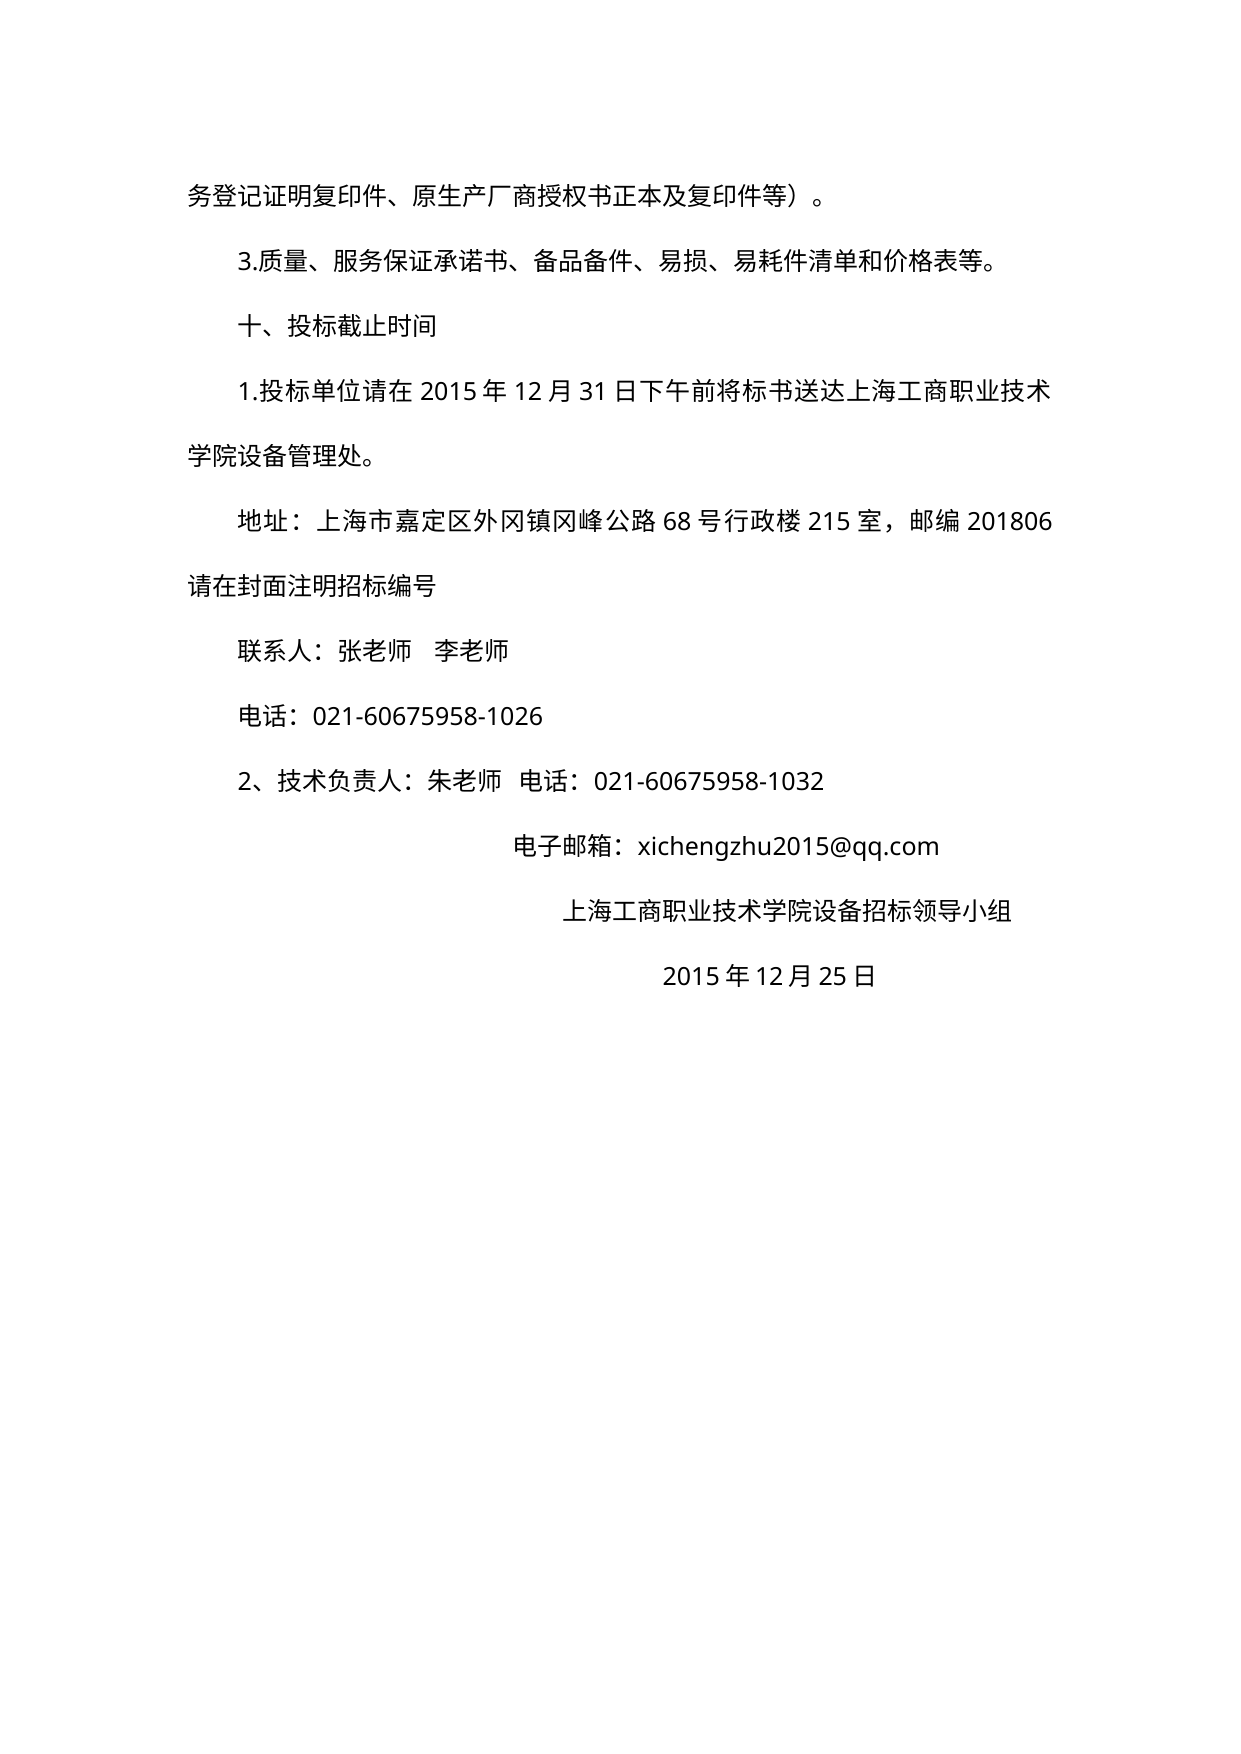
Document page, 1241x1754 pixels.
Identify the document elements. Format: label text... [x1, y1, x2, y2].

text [187, 162, 1053, 227]
text 上海工商职业技术学院设备招标领导小组 [187, 877, 1053, 942]
text 电子邮箱：xichengzhu2015@qq.com [187, 812, 1053, 877]
text 地址：上海市嘉定区外冈镇冈峰公路68号行政楼215室，邮编201806 请在封面注明招标编号 [187, 487, 1053, 617]
text 2015年12月25日 [187, 942, 1053, 1007]
text 2、技术负责人：朱老师 电话：021-60675958-1032 [187, 747, 1053, 812]
text 1.投标单位请在2015年12月31日下午前将标书送达上海工商职业技术学院设备管理处。 [187, 357, 1053, 487]
text 十、投标截止时间 [187, 292, 1053, 357]
text 联系人：张老师 李老师 [187, 617, 1053, 682]
text 电话：021-60675958-1026 [187, 682, 1053, 747]
text 3.质量、服务保证承诺书、备品备件、易损、易耗件清单和价格表等。 [187, 227, 1053, 292]
